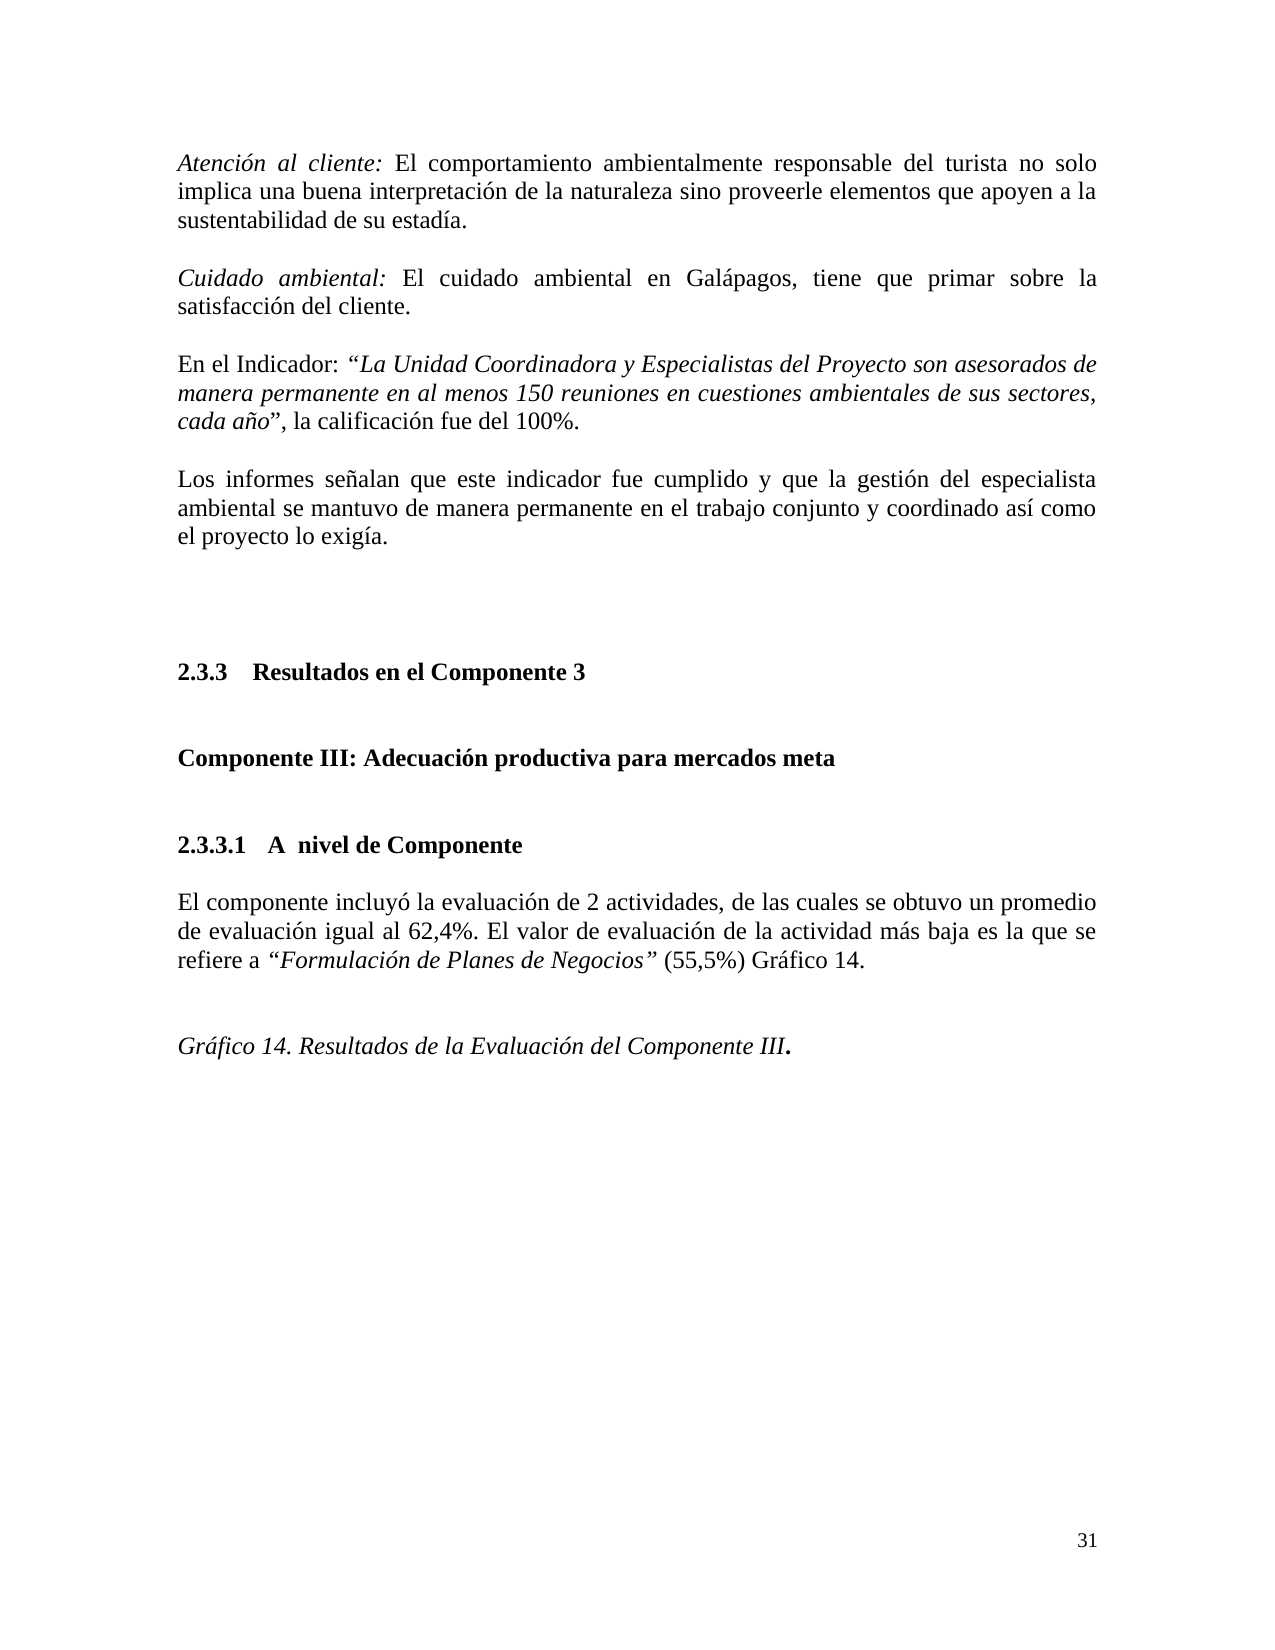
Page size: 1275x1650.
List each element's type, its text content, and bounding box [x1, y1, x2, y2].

text Los informes señalan que este indicador fue cumplido y que la gestión del especialista ambiental se mantuvo de manera permanente en el trabajo conjunto y coordinado así como el proyecto lo exigía. [177, 464, 1098, 550]
text En el Indicador: “La Unidad Coordinadora y Especialistas del Proyecto son asesorados de manera permanente en al menos 150 reuniones en cuestiones ambientales de sus sectores, cada año”, la calificación fue del 100%. [177, 349, 1098, 435]
text Componente III: Adecuación productiva para mercados meta [177, 743, 1098, 772]
text El componente incluyó la evaluación de 2 actividades, de las cuales se obtuvo un promedio de evaluación igual al 62,4%. El valor de evaluación de la actividad más baja es la que se refiere a “Formulación de Planes de Negocios” (55,5%) Gráfico 14. [177, 887, 1098, 973]
subtitle A nivel de Componente [177, 830, 1098, 858]
subtitle Resultados en el Componente 3 [177, 657, 1098, 686]
text Atención al cliente: El comportamiento ambientalmente responsable del turista no solo implica una buena interpretación de la naturaleza sino proveerle elementos que apoyen a la sustentabilidad de su estadía. [177, 148, 1098, 234]
text Gráfico 14. Resultados de la Evaluación del Componente III. [177, 1031, 1098, 1060]
text Cuidado ambiental: El cuidado ambiental en Galápagos, tiene que primar sobre la satisfacción del cliente. [177, 263, 1098, 320]
